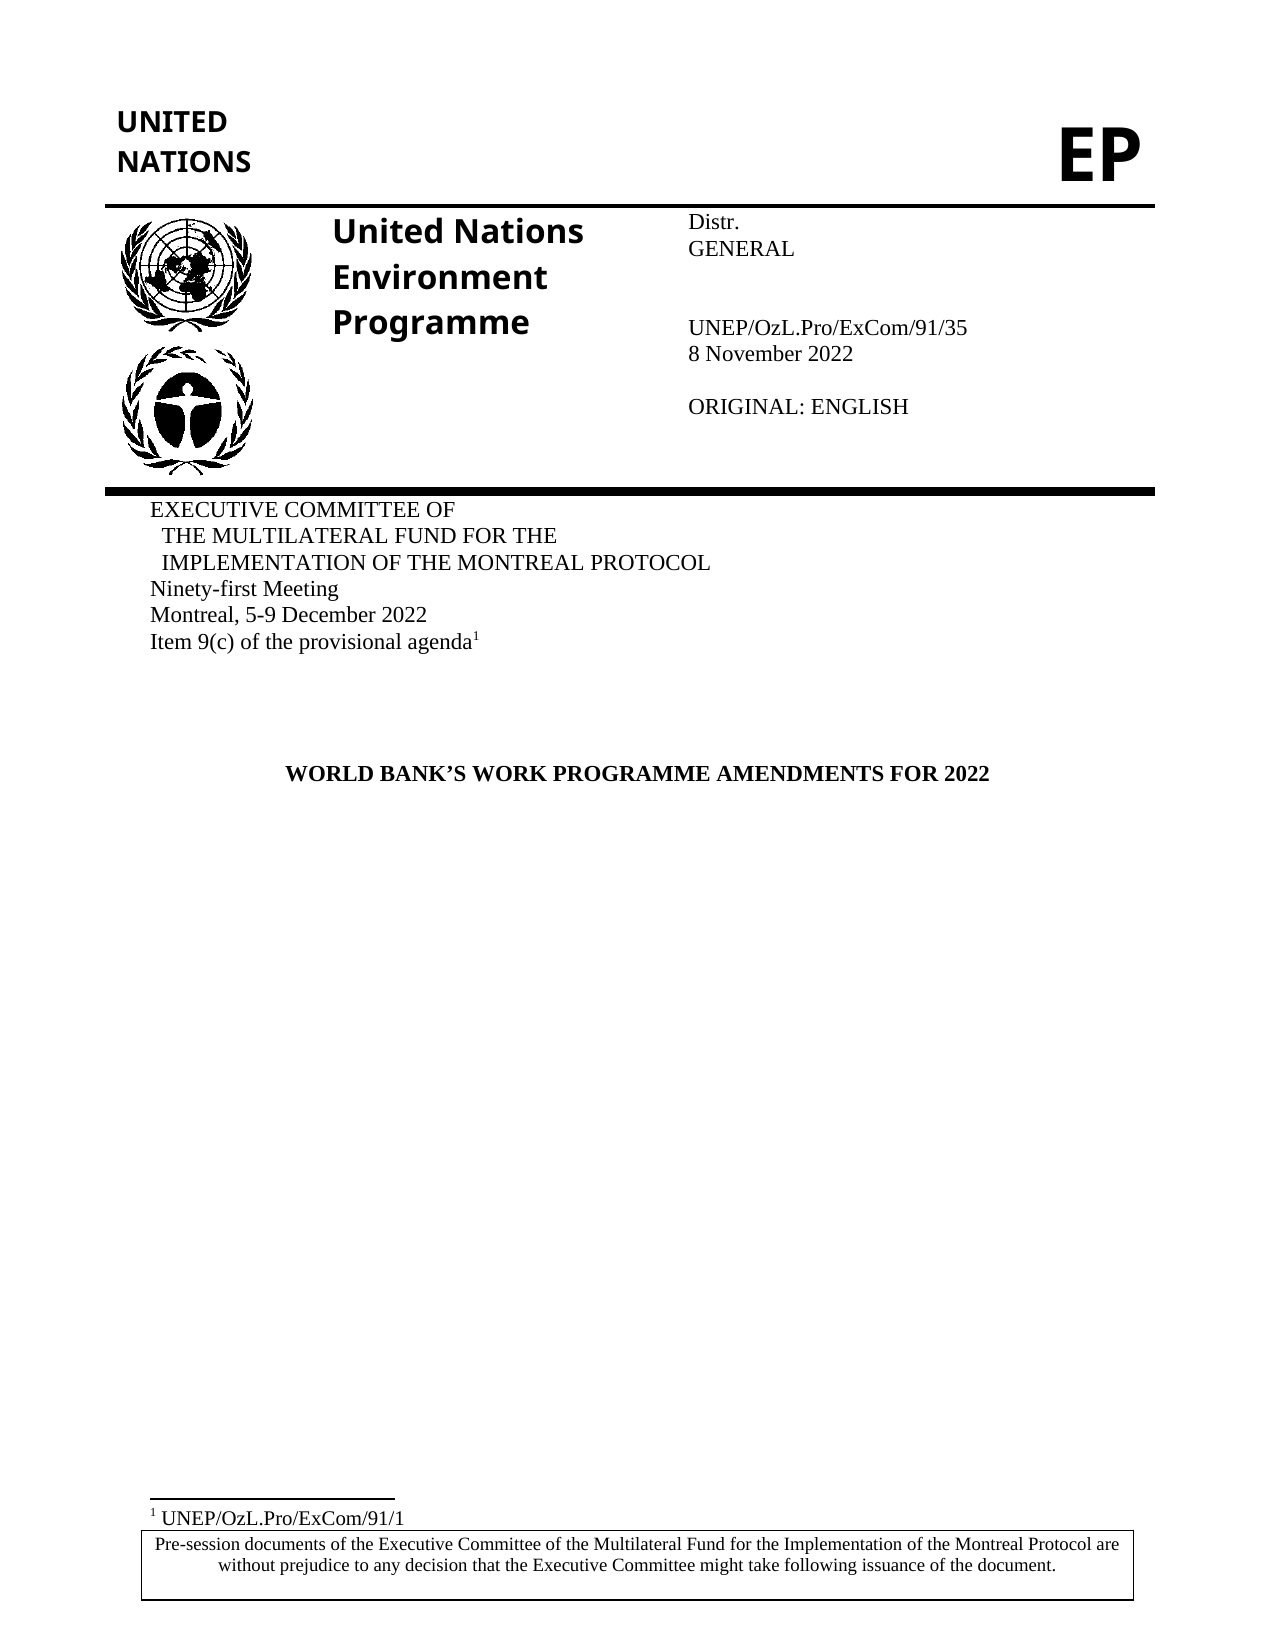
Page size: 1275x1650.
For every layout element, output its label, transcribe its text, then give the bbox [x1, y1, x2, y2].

table_header EP [677, 101, 1155, 203]
picture [117, 340, 256, 480]
table_cell United Nations Environment Programme [321, 208, 677, 487]
list WORLD BANK’S WORK PROGRAMME AMENDMENTS FOR 2022 [150, 759, 1125, 786]
table_cell Distr. GENERAL 8 November 2022 ORIGINAL: ENGLISH [677, 208, 1155, 487]
table_cell [105, 208, 321, 487]
text Montreal, 5-9 December 2022 [150, 601, 1125, 628]
table_header UNITED NATIONS [105, 101, 677, 203]
picture [116, 214, 252, 334]
text Item 9(c) of the provisional agenda [150, 628, 1125, 654]
text EXECUTIVE COMMITTEE OF THE MULTILATERAL FUND FOR THE IMPLEMENTATION OF THE MONTREAL PROTOCOL Ninety-first Meeting [150, 496, 1125, 601]
